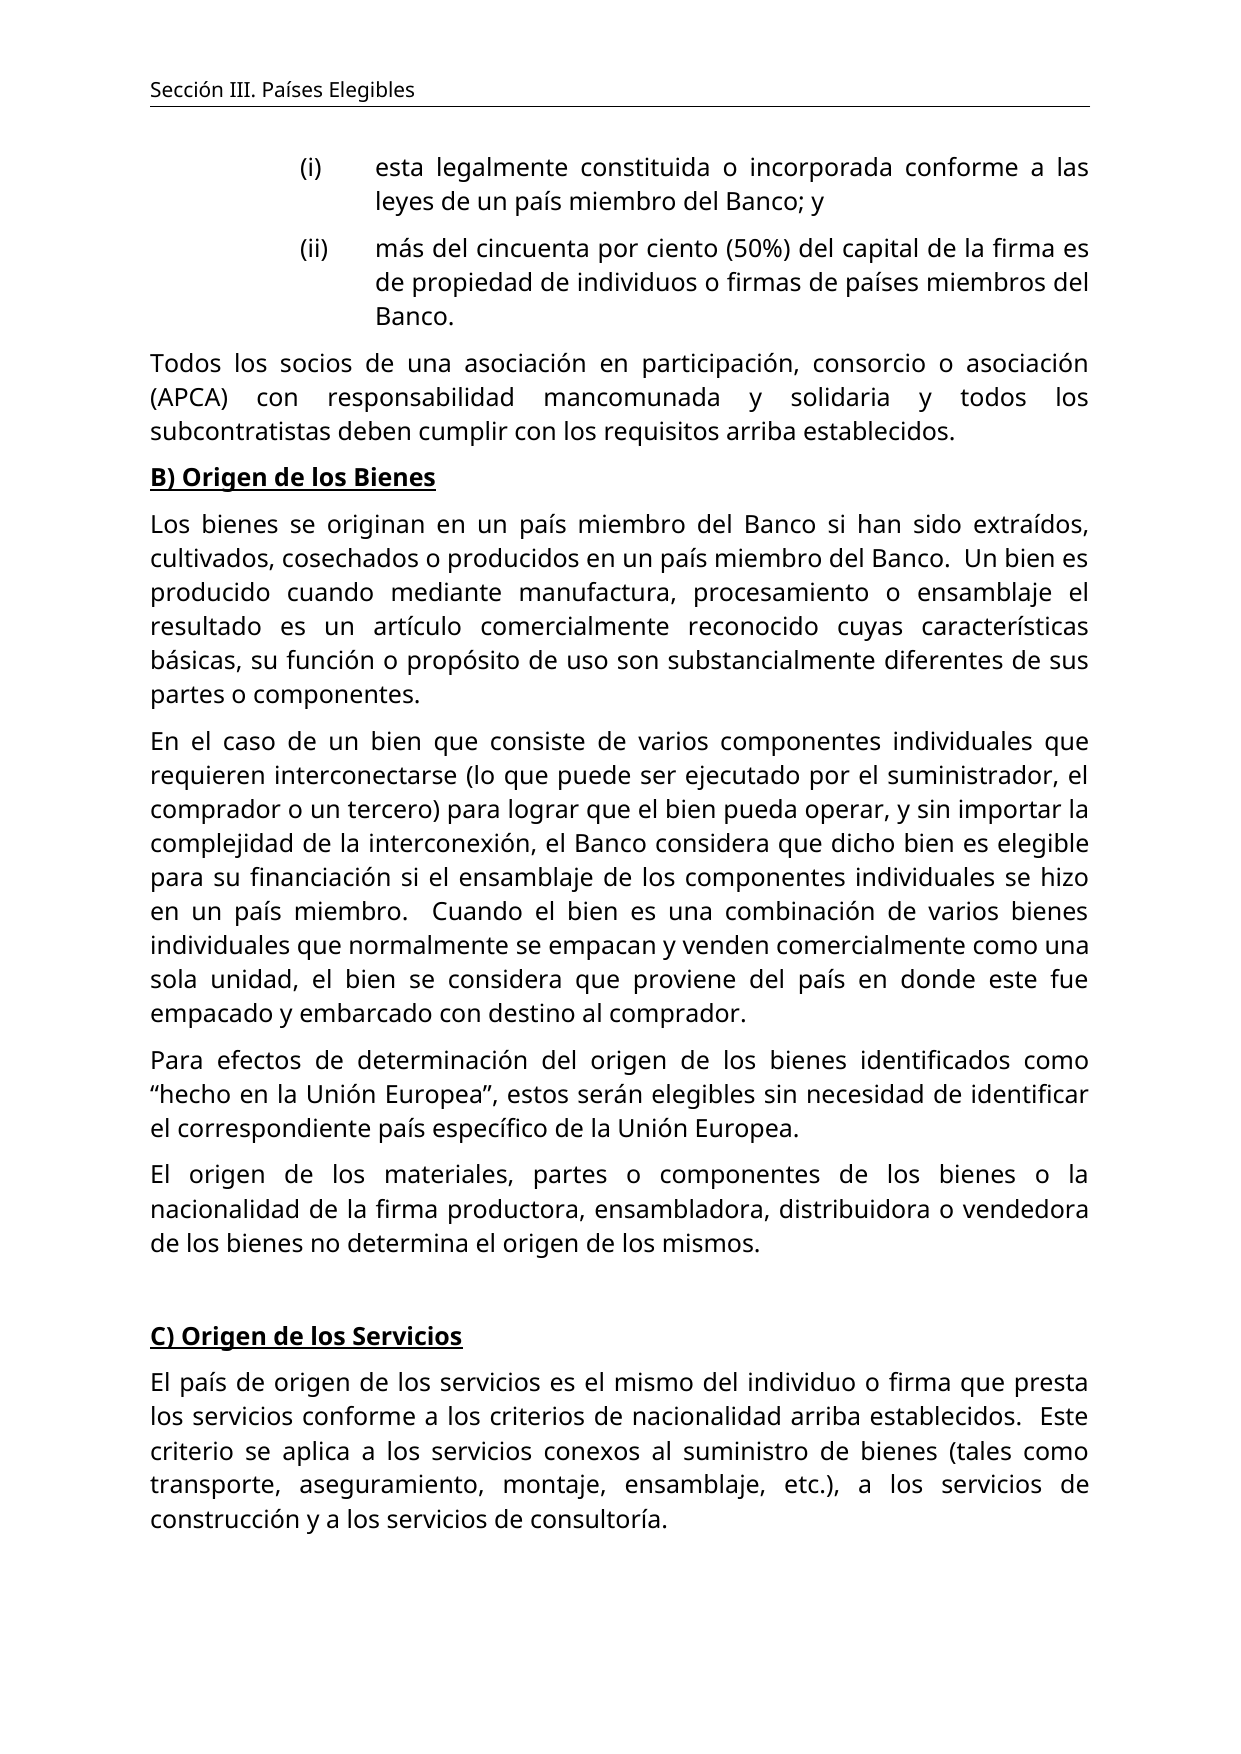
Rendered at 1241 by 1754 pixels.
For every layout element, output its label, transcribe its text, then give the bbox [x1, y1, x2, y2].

text El país de origen de los servicios es el mismo del individuo o firma que presta los servicios conforme a los criterios de nacionalidad arriba establecidos. Este criterio se aplica a los servicios conexos al suministro de bienes (tales como transporte, aseguramiento, montaje, ensamblaje, etc.), a los servicios de construcción y a los servicios de consultoría. [150, 1365, 1090, 1535]
text El origen de los materiales, partes o componentes de los bienes o la nacionalidad de la firma productora, ensambladora, distribuidora o vendedora de los bienes no determina el origen de los mismos. [150, 1157, 1090, 1259]
list esta legalmente constituida o incorporada conforme a las leyes de un país miembro del Banco; y [300, 150, 1090, 218]
text Para efectos de determinación del origen de los bienes identificados como “hecho en la Unión Europea”, estos serán elegibles sin necesidad de identificar el correspondiente país específico de la Unión Europea. [150, 1042, 1090, 1145]
text C) Origen de los Servicios [150, 1318, 1090, 1352]
text Todos los socios de una asociación en participación, consorcio o asociación (APCA) con responsabilidad mancomunada y solidaria y todos los subcontratistas deben cumplir con los requisitos arriba establecidos. [150, 345, 1090, 447]
list más del cincuenta por ciento (50%) del capital de la firma es de propiedad de individuos o firmas de países miembros del Banco. [300, 231, 1090, 333]
text B) Origen de los Bienes [150, 460, 1090, 494]
text En el caso de un bien que consiste de varios componentes individuales que requieren interconectarse (lo que puede ser ejecutado por el suministrador, el comprador o un tercero) para lograr que el bien pueda operar, y sin importar la complejidad de la interconexión, el Banco considera que dicho bien es elegible para su financiación si el ensamblaje de los componentes individuales se hizo en un país miembro. Cuando el bien es una combinación de varios bienes individuales que normalmente se empacan y venden comercialmente como una sola unidad, el bien se considera que proviene del país en donde este fue empacado y embarcado con destino al comprador. [150, 723, 1090, 1030]
text Los bienes se originan en un país miembro del Banco si han sido extraídos, cultivados, cosechados o producidos en un país miembro del Banco. Un bien es producido cuando mediante manufactura, procesamiento o ensamblaje el resultado es un artículo comercialmente reconocido cuyas características básicas, su función o propósito de uso son substancialmente diferentes de sus partes o componentes. [150, 507, 1090, 711]
